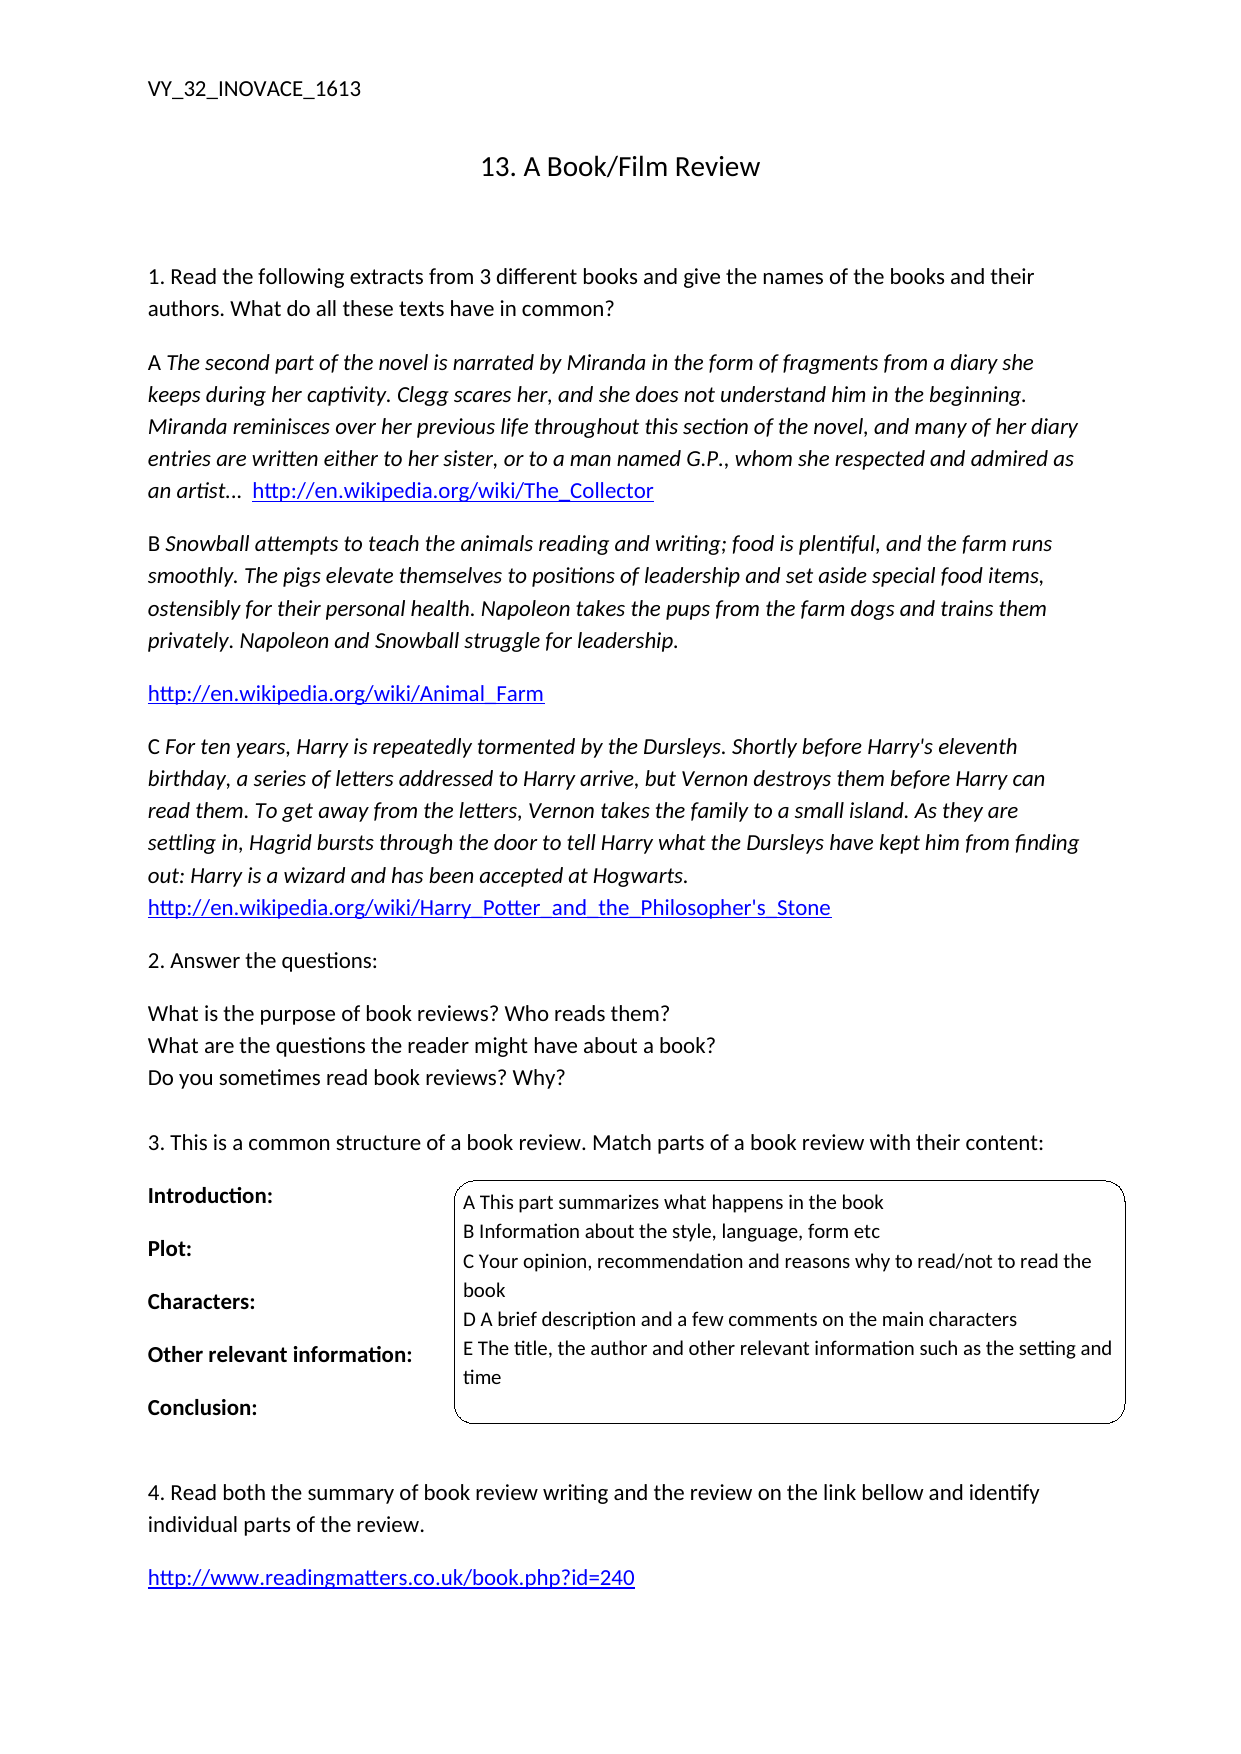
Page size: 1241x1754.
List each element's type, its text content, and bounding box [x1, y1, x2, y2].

text http://www.readingmatters.co.uk/book.php?id=240 [148, 1563, 1093, 1591]
text 4. Read both the summary of book review writing and the review on the link bellow and identify individual parts of the review. [148, 1478, 1093, 1538]
text Do you sometimes read book reviews? Why? [148, 1063, 1093, 1091]
text What is the purpose of book reviews? Who reads them? [148, 999, 1093, 1027]
text Plot: [148, 1234, 454, 1262]
text Conclusion: [148, 1393, 462, 1421]
text 3. This is a common structure of a book review. Match parts of a book review with their content: [148, 1128, 1093, 1156]
text Other relevant information: [148, 1340, 454, 1368]
text Introduction: [148, 1181, 467, 1209]
text What are the questions the reader might have about a book? [148, 1031, 1093, 1059]
text B Snowball attempts to teach the animals reading and writing; food is plentiful, and the farm runs smoothly. The pigs elevate themselves to positions of leadership and set aside special food items, ostensibly for their personal health. Napoleon takes the pups from the farm dogs and trains them privately. Napoleon and Snowball struggle for leadership. [148, 529, 1093, 654]
text C For ten years, Harry is repeatedly tormented by the Dursleys. Shortly before Harry's eleventh birthday, a series of letters addressed to Harry arrive, but Vernon destroys them before Harry can read them. To get away from the letters, Vernon takes the family to a small island. As they are settling in, Hagrid bursts through the door to tell Harry what the Dursleys have kept him from finding out: Harry is a wizard and has been accepted at Hogwarts. http://en.wikipedia.org/wiki/Harry_Potter_and_the_Philosopher's_Stone [148, 732, 1093, 921]
text 1. Read the following extracts from 3 different books and give the names of the books and their authors. What do all these texts have in common? [148, 262, 1093, 323]
text Characters: [148, 1287, 454, 1315]
text 13. A Book/Film Review [148, 148, 1093, 183]
text 2. Answer the questions: [148, 946, 1093, 974]
text A The second part of the novel is narrated by Miranda in the form of fragments from a diary she keeps during her captivity. Clegg scares her, and she does not understand him in the beginning. Miranda reminisces over her previous life throughout this section of the novel, and many of her diary entries are written either to her sister, or to a man named G.P., whom she respected and admired as an artist... http://en.wikipedia.org/wiki/The_Collector [148, 348, 1093, 504]
text http://en.wikipedia.org/wiki/Animal_Farm [148, 679, 1093, 707]
